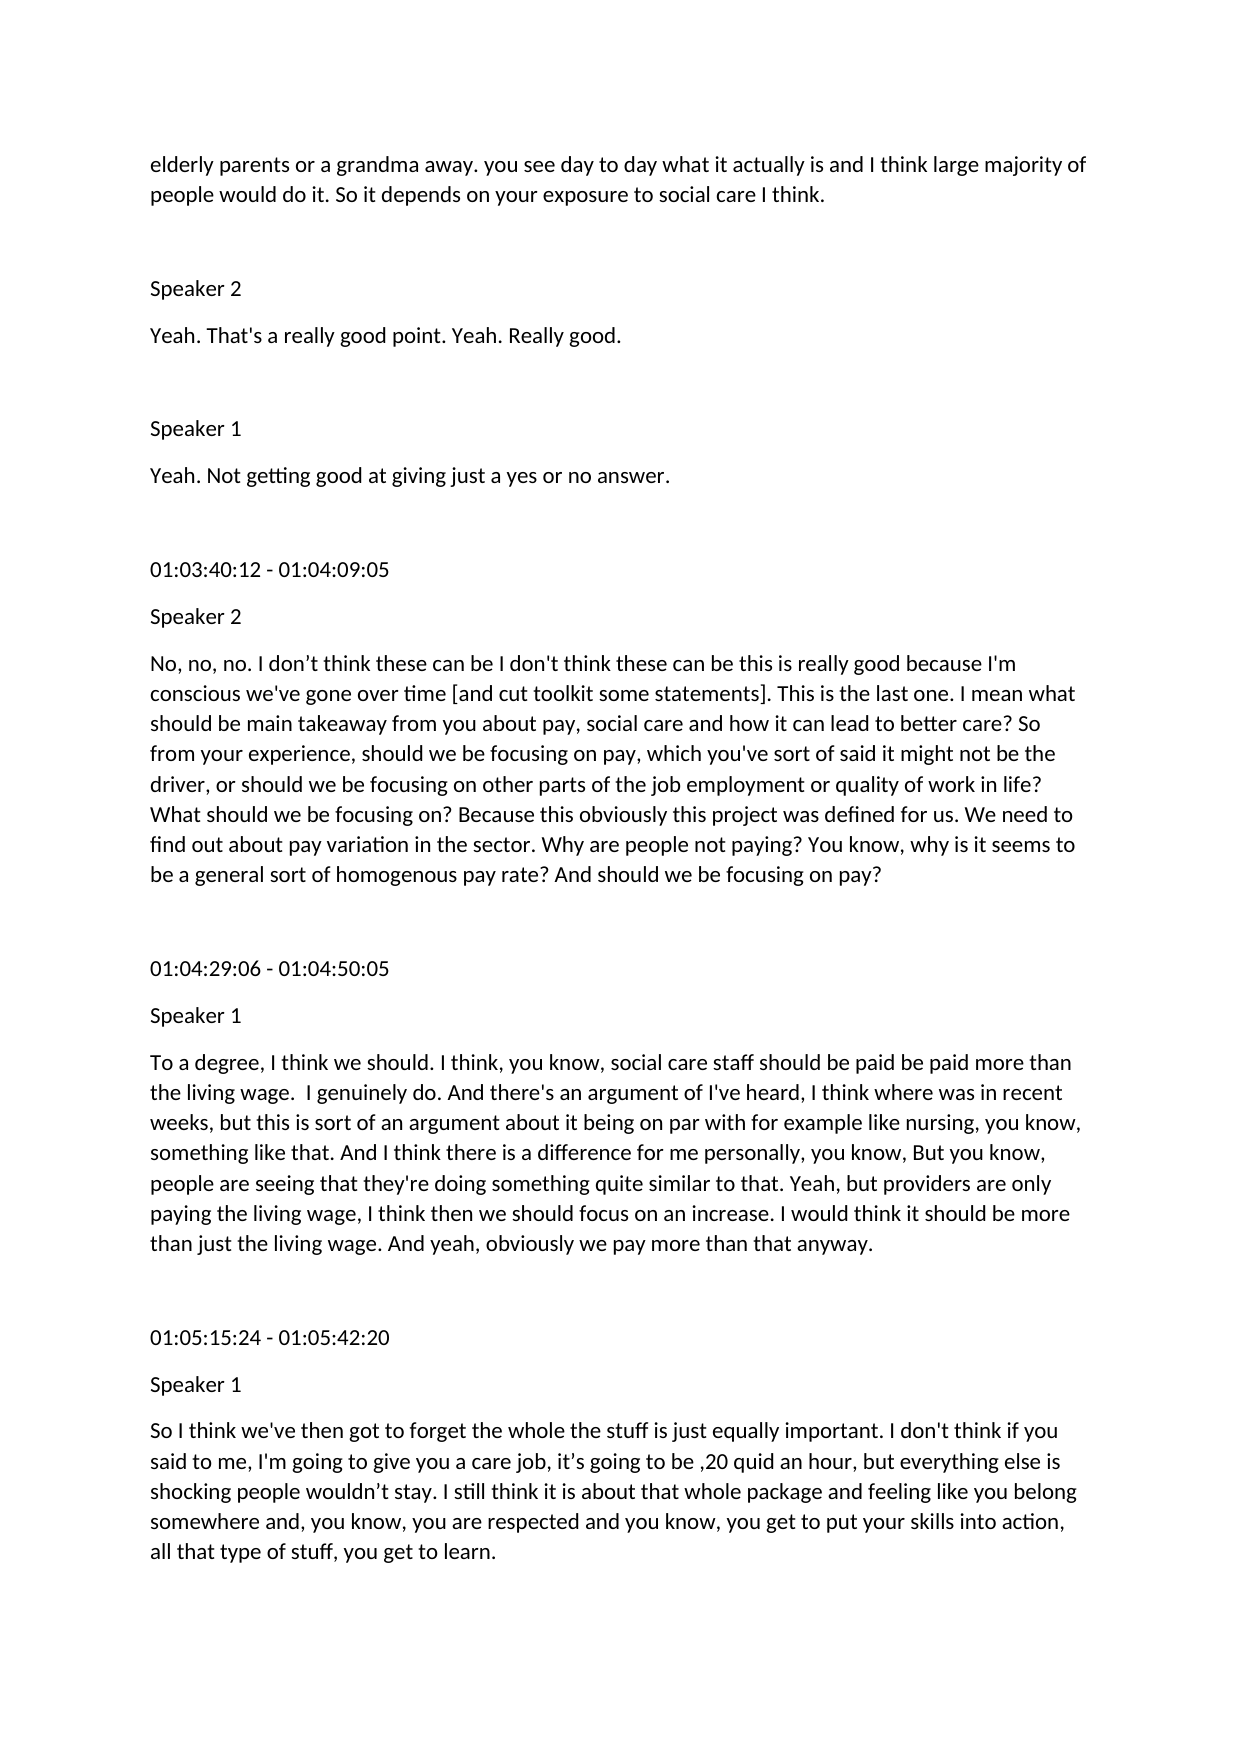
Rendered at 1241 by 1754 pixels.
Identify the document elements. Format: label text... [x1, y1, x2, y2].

text 01:05:15:24 - 01:05:42:20 [150, 1323, 1090, 1351]
text Speaker 2 [150, 602, 1090, 630]
text Speaker 1 [150, 1001, 1090, 1029]
text 01:03:40:12 - 01:04:09:05 [150, 555, 1090, 583]
text Speaker 1 [150, 414, 1090, 443]
text Yeah. That's a really good point. Yeah. Really good. [150, 321, 1090, 349]
text Yeah. Not getting good at giving just a yes or no answer. [150, 461, 1090, 489]
text To a degree, I think we should. I think, you know, social care staff should be paid be paid more than the living wage. I genuinely do. And there's an argument of I've heard, I think where was in recent weeks, but this is sort of an argument about it being on par with for example like nursing, you know, something like that. And I think there is a difference for me personally, you know, But you know, people are seeing that they're doing something quite similar to that. Yeah, but providers are only paying the living wage, I think then we should focus on an increase. I would think it should be more than just the living wage. And yeah, obviously we pay more than that anyway. [150, 1048, 1090, 1257]
text Speaker 1 [150, 1370, 1090, 1398]
text No, no, no. I don’t think these can be I don't think these can be this is really good because I'm conscious we've gone over time [and cut toolkit some statements]. This is the last one. I mean what should be main takeaway from you about pay, social care and how it can lead to better care? So from your experience, should we be focusing on pay, which you've sort of said it might not be the driver, or should we be focusing on other parts of the job employment or quality of work in life? What should we be focusing on? Because this obviously this project was defined for us. We need to find out about pay variation in the sector. Why are people not paying? You know, why is it seems to be a general sort of homogenous pay rate? And should we be focusing on pay? [150, 649, 1090, 888]
text Speaker 2 [150, 274, 1090, 302]
text So I think we've then got to forget the whole the stuff is just equally important. I don't think if you said to me, I'm going to give you a care job, it’s going to be ,20 quid an hour, but everything else is shocking people wouldn’t stay. I still think it is about that whole package and feeling like you belong somewhere and, you know, you are respected and you know, you get to put your skills into action, all that type of stuff, you get to learn. [150, 1417, 1090, 1566]
text 01:04:29:06 - 01:04:50:05 [150, 954, 1090, 982]
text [150, 150, 1090, 208]
